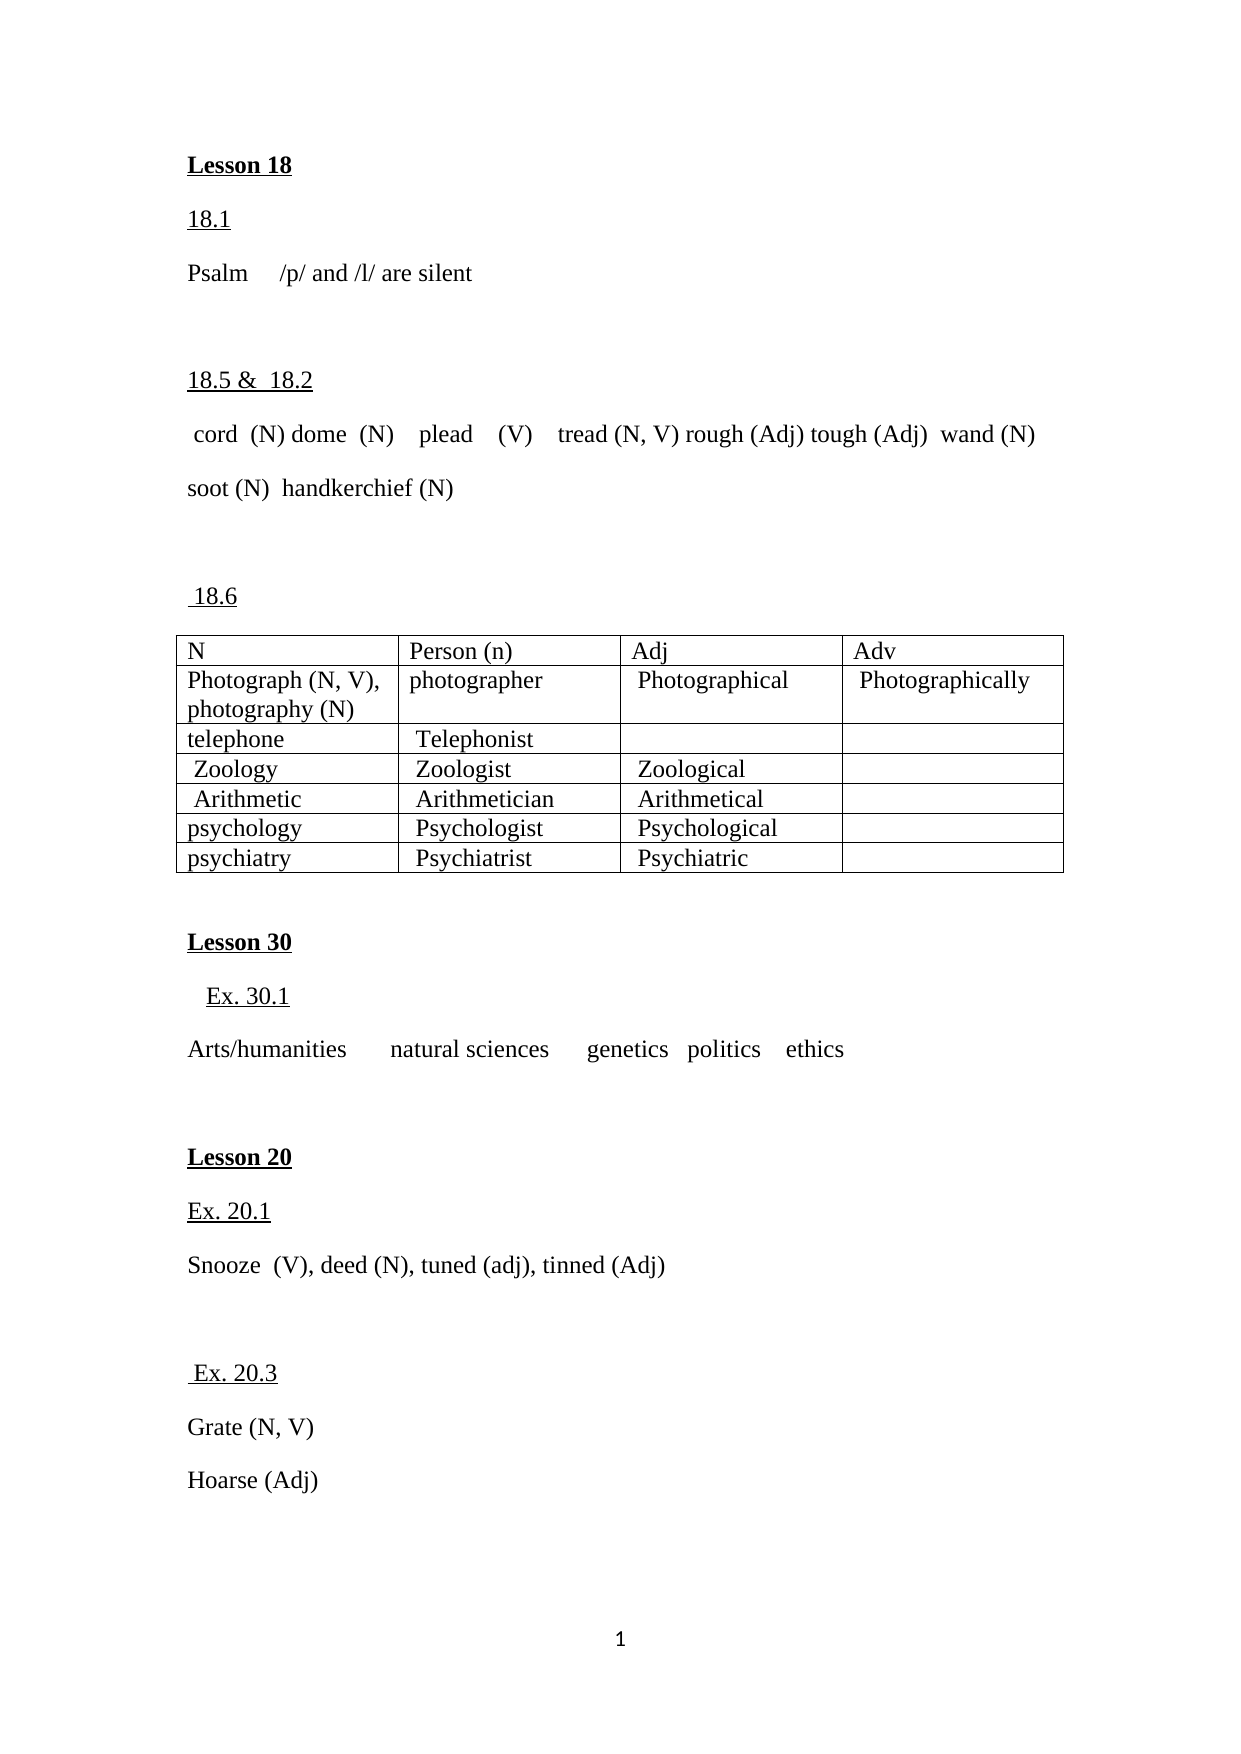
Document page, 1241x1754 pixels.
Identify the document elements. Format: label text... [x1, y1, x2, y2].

table_cell [621, 724, 842, 753]
table_cell Photographical [621, 666, 842, 723]
table_cell [843, 724, 1063, 753]
text Grate (N, V) [187, 1412, 1053, 1440]
table_cell Psychiatric [621, 843, 842, 872]
text Lesson 18 [187, 150, 1053, 179]
table_header Adv [843, 636, 1063, 664]
table_cell Zoology [177, 754, 398, 783]
table_header Adj [621, 636, 842, 664]
text Ex. 20.1 [187, 1196, 1053, 1225]
table_cell Arithmetician [399, 784, 620, 812]
text 18.2 & 18.5 [187, 365, 1053, 394]
table_header Person (n) [399, 636, 620, 664]
text Snooze (V), deed (N), tuned (adj), tinned (Adj) [187, 1250, 1053, 1279]
table_cell Psychological [621, 814, 842, 842]
table_cell Photographically [843, 666, 1063, 723]
table_cell Telephonist [399, 724, 620, 753]
text Hoarse (Adj) [187, 1465, 1053, 1494]
table_cell Zoological [621, 754, 842, 783]
text Ex. 30.1 [187, 981, 1053, 1009]
table_cell Zoologist [399, 754, 620, 783]
table_cell Arithmetical [621, 784, 842, 812]
table_cell Photograph (N, V), photography (N) [177, 666, 398, 723]
text Psalm /p/ and /l/ are silent [187, 258, 1053, 286]
text Arts/humanities natural sciences genetics politics ethics [187, 1034, 1053, 1063]
table_cell psychiatry [177, 843, 398, 872]
table_header N [177, 636, 398, 664]
text Lesson 20 [187, 1142, 1053, 1171]
table_cell psychology [177, 814, 398, 842]
table_cell Psychiatrist [399, 843, 620, 872]
table_cell telephone [177, 724, 398, 753]
table_cell Psychologist [399, 814, 620, 842]
text 18.1 [187, 204, 1053, 233]
text 18.6 [187, 581, 1053, 609]
text cord (N) dome (N) plead (V) tread (N, V) rough (Adj) tough (Adj) wand (N) [187, 419, 1053, 448]
table_cell [843, 814, 1063, 842]
table_cell [843, 754, 1063, 783]
table_cell photographer [399, 666, 620, 723]
text Ex. 20.3 [187, 1358, 1053, 1386]
table_cell [843, 843, 1063, 872]
table_cell Arithmetic [177, 784, 398, 812]
text Lesson 30 [187, 927, 1053, 956]
table_cell [843, 784, 1063, 812]
text soot (N) handkerchief (N) [187, 473, 1053, 502]
